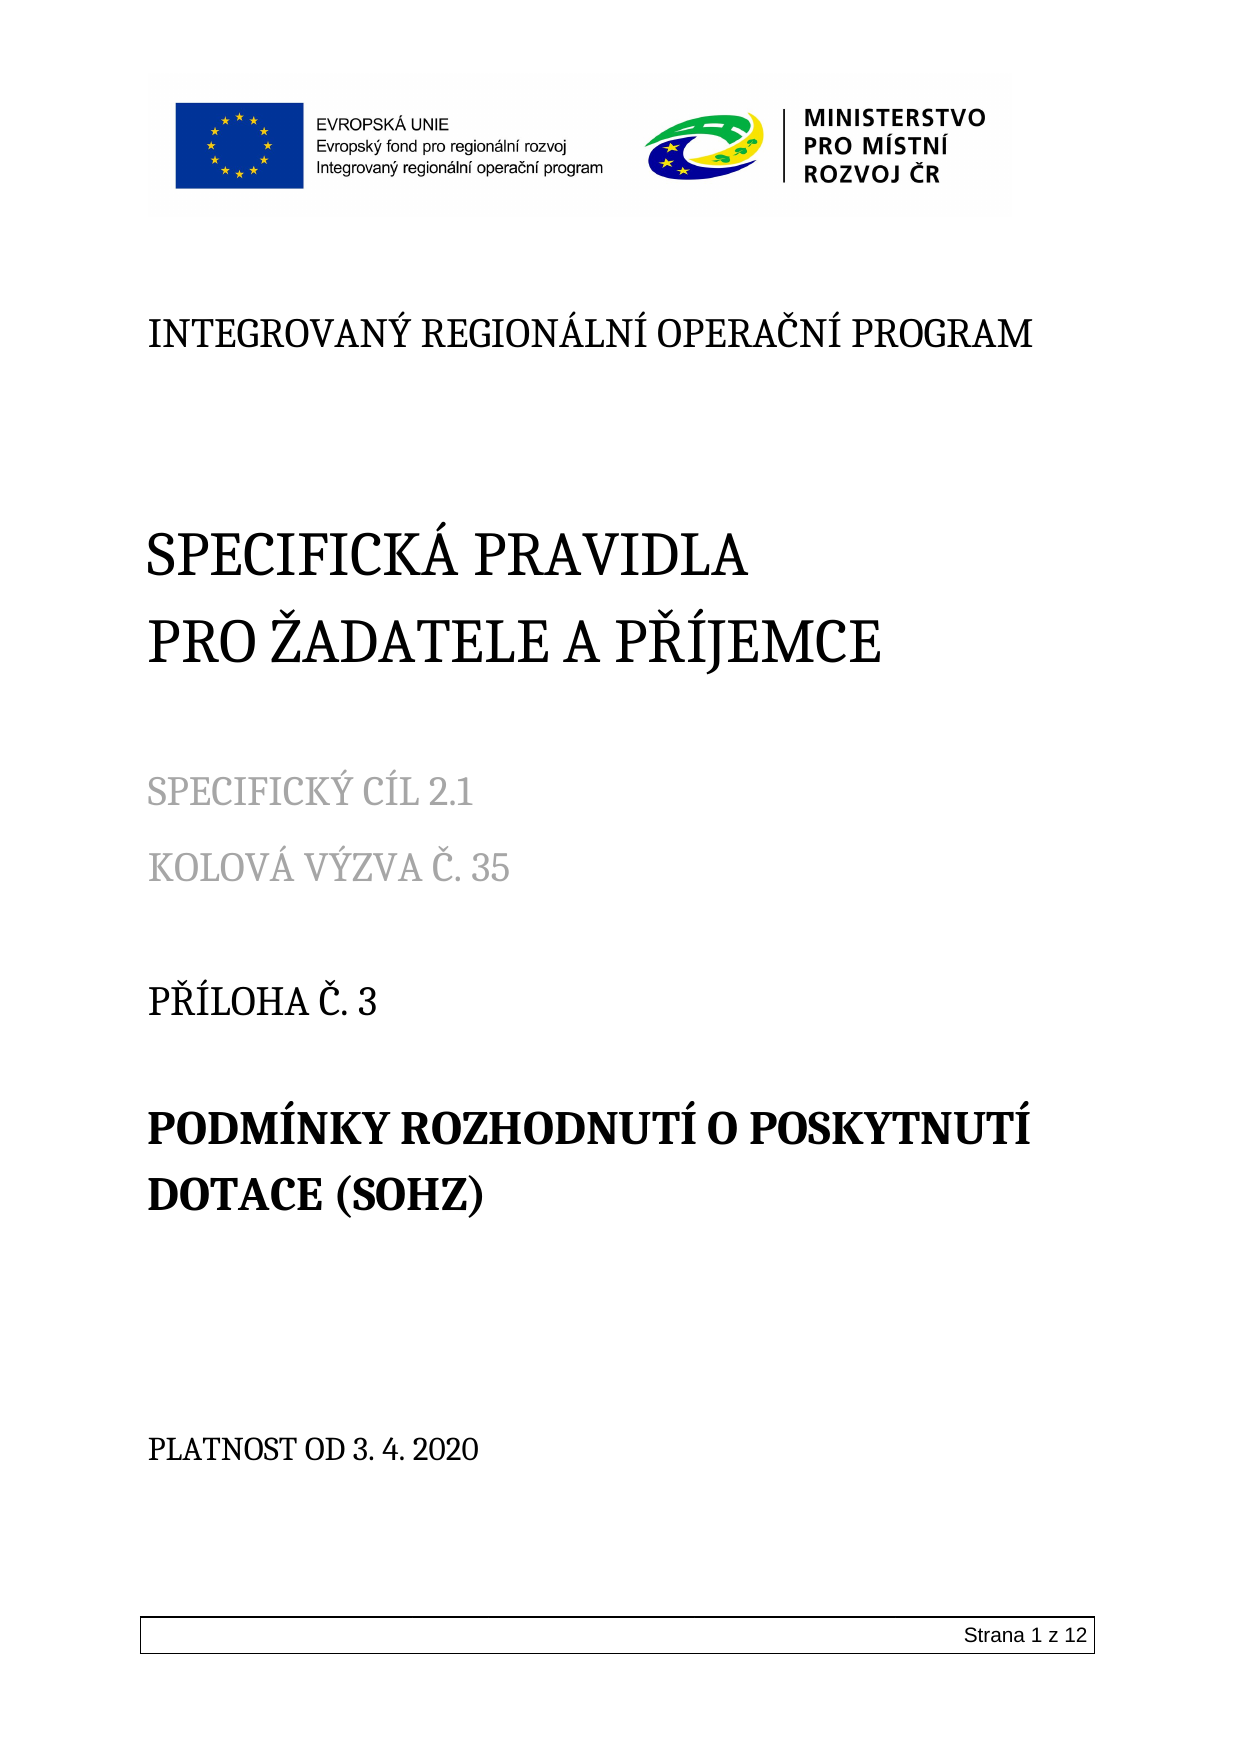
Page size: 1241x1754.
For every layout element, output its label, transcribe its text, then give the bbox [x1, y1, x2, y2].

text pLATNOST OD 3. 4. 2020 [148, 1431, 1092, 1469]
text kolová výzva č. 35 [148, 844, 1092, 892]
text Podmínky Rozhodnutí o poskytnutí dotace (sohz) [148, 1101, 1092, 1222]
text PŘÍLOHA Č. 3 [148, 977, 1092, 1025]
picture [147, 73, 1013, 217]
text PRO ŽADATELE A PŘÍJEMCE [148, 606, 1092, 678]
text SPECIFICKÝ CÍL 2.1 [148, 768, 1092, 816]
text INTEGROVANÝ REGIONÁLNÍ OPERAČNÍ PROGRAM [148, 310, 1092, 358]
text SPECIFICKÁ PRAVIDLA [148, 519, 1092, 591]
